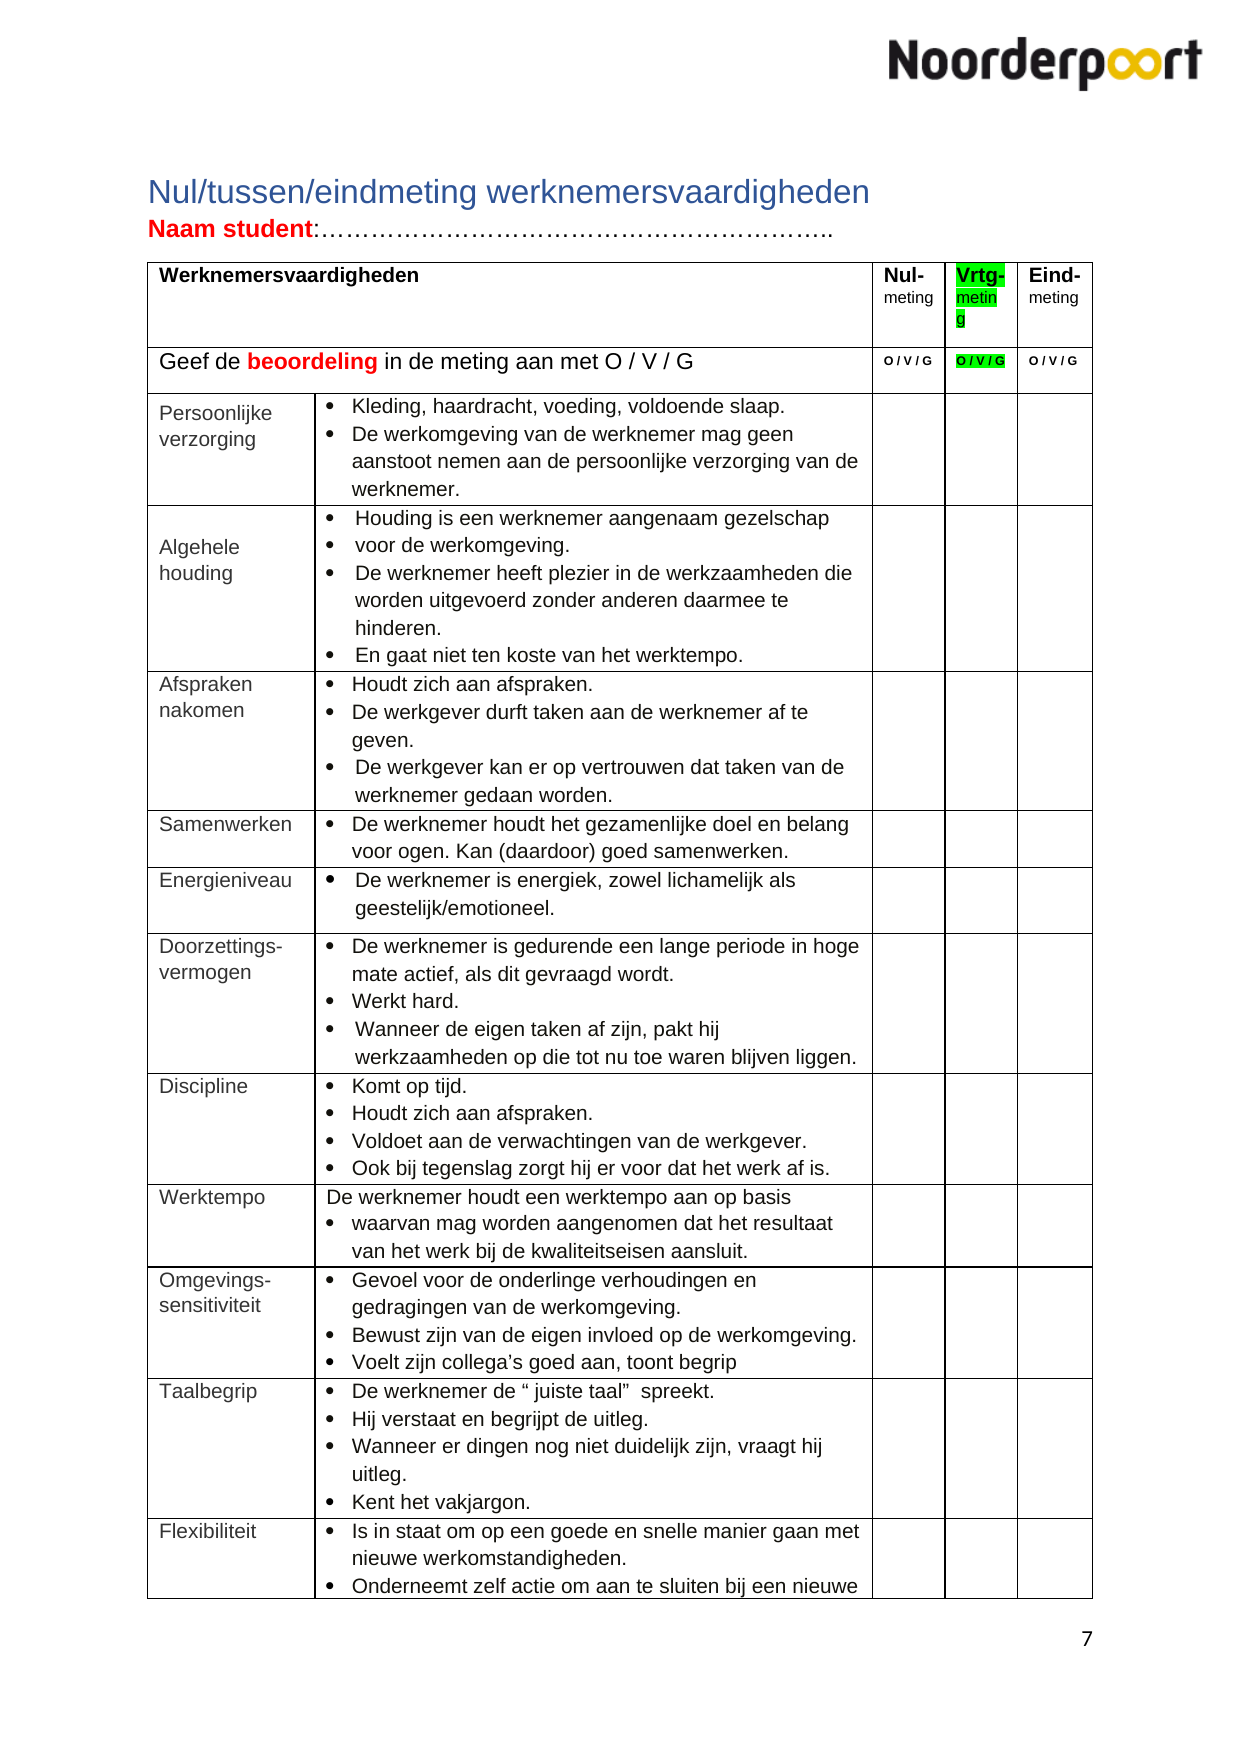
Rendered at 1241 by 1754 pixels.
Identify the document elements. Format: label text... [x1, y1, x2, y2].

table_cell O / V / G [946, 348, 1017, 393]
table_cell [873, 506, 944, 671]
table_cell [946, 506, 1017, 671]
table_cell [1018, 506, 1092, 671]
table_header Nul-meting [873, 263, 944, 347]
table_cell [1018, 672, 1092, 810]
table_cell Discipline [148, 1074, 314, 1184]
table_cell Werktempo [148, 1185, 314, 1266]
text Naam student:…………………………………………………….. [148, 214, 1093, 243]
table_cell [873, 1268, 944, 1378]
table_cell Komt op tijd. Houdt zich aan afspraken. Voldoet aan de verwachtingen van de werkgever. Ook bij tegenslag zorgt hij er voor dat het werk af is. [316, 1074, 872, 1184]
table_cell Energieniveau [148, 868, 314, 933]
table_cell Samenwerken [148, 811, 314, 867]
table_cell [1018, 1379, 1092, 1517]
table_cell O / V / G [1018, 348, 1092, 393]
table_cell [873, 1074, 944, 1184]
table_cell Omgevings-sensitiviteit [148, 1268, 314, 1378]
table_cell De werknemer is energiek, zowel lichamelijk als geestelijk/emotioneel. [316, 868, 872, 933]
table_cell [1018, 1074, 1092, 1184]
table_cell [946, 934, 1017, 1072]
table_cell Kleding, haardracht, voeding, voldoende slaap. De werkomgeving van de werknemer mag geen aanstoot nemen aan de persoonlijke verzorging van de werknemer. [316, 394, 872, 504]
table_cell [873, 1379, 944, 1517]
table_cell [873, 1519, 944, 1598]
table_cell Afspraken nakomen [148, 672, 314, 810]
picture [882, 31, 1205, 93]
table_cell Persoonlijke verzorging [148, 394, 314, 504]
table_cell [946, 394, 1017, 504]
table_cell [873, 394, 944, 504]
table_cell [1018, 1185, 1092, 1266]
table_cell [946, 672, 1017, 810]
table_cell [873, 1185, 944, 1266]
subtitle Nul/tussen/eindmeting werknemersvaardigheden [148, 173, 1093, 211]
table_cell De werknemer houdt een werktempo aan op basis waarvan mag worden aangenomen dat het resultaat van het werk bij de kwaliteitseisen aansluit. [316, 1185, 872, 1266]
table_cell [946, 1185, 1017, 1266]
table_cell [946, 868, 1017, 933]
table_header Werknemersvaardigheden [148, 263, 872, 347]
table_cell [946, 1074, 1017, 1184]
table_cell Houding is een werknemer aangenaam gezelschap voor de werkomgeving. De werknemer heeft plezier in de werkzaamheden die worden uitgevoerd zonder anderen daarmee te hinderen. En gaat niet ten koste van het werktempo. [316, 506, 872, 671]
table_cell [946, 1268, 1017, 1378]
table_cell [873, 934, 944, 1072]
table_cell [873, 672, 944, 810]
table_cell De werknemer de “ juiste taal” spreekt. Hij verstaat en begrijpt de uitleg. Wanneer er dingen nog niet duidelijk zijn, vraagt hij uitleg. Kent het vakjargon. I O P D E V I D E OV I D E O [316, 1379, 872, 1517]
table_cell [316, 1519, 872, 1598]
table_cell [1018, 394, 1092, 504]
table_cell De werknemer houdt het gezamenlijke doel en belang voor ogen. Kan (daardoor) goed samenwerken. [316, 811, 872, 867]
table_cell Flexibiliteit [148, 1519, 314, 1598]
table_cell [1018, 868, 1092, 933]
table_cell Algehele houding [148, 506, 314, 671]
table_cell [873, 868, 944, 933]
table_cell [946, 1379, 1017, 1517]
table_cell [873, 811, 944, 867]
table_cell De werknemer is gedurende een lange periode in hoge mate actief, als dit gevraagd wordt. Werkt hard. Wanneer de eigen taken af zijn, pakt hij werkzaamheden op die tot nu toe waren blijven liggen. [316, 934, 872, 1072]
table_cell [1018, 811, 1092, 867]
table_header Vrtg- meting [946, 263, 1017, 347]
table_header Eind-meting [1018, 263, 1092, 347]
table_cell Houdt zich aan afspraken. De werkgever durft taken aan de werknemer af te geven. De werkgever kan er op vertrouwen dat taken van de werknemer gedaan worden. [316, 672, 872, 810]
table_cell [946, 811, 1017, 867]
table_cell [1018, 934, 1092, 1072]
table_cell Geef de beoordeling in de meting aan met O / V / G [148, 348, 872, 393]
table_cell Gevoel voor de onderlinge verhoudingen en gedragingen van de werkomgeving. Bewust zijn van de eigen invloed op de werkomgeving. Voelt zijn collega’s goed aan, toont begrip [316, 1268, 872, 1378]
table_cell [1018, 1519, 1092, 1598]
table_cell Taalbegrip [148, 1379, 314, 1517]
table_cell [1018, 1268, 1092, 1378]
table_cell Doorzettings-vermogen [148, 934, 314, 1072]
table_cell O / V / G [873, 348, 944, 393]
table_cell [946, 1519, 1017, 1598]
